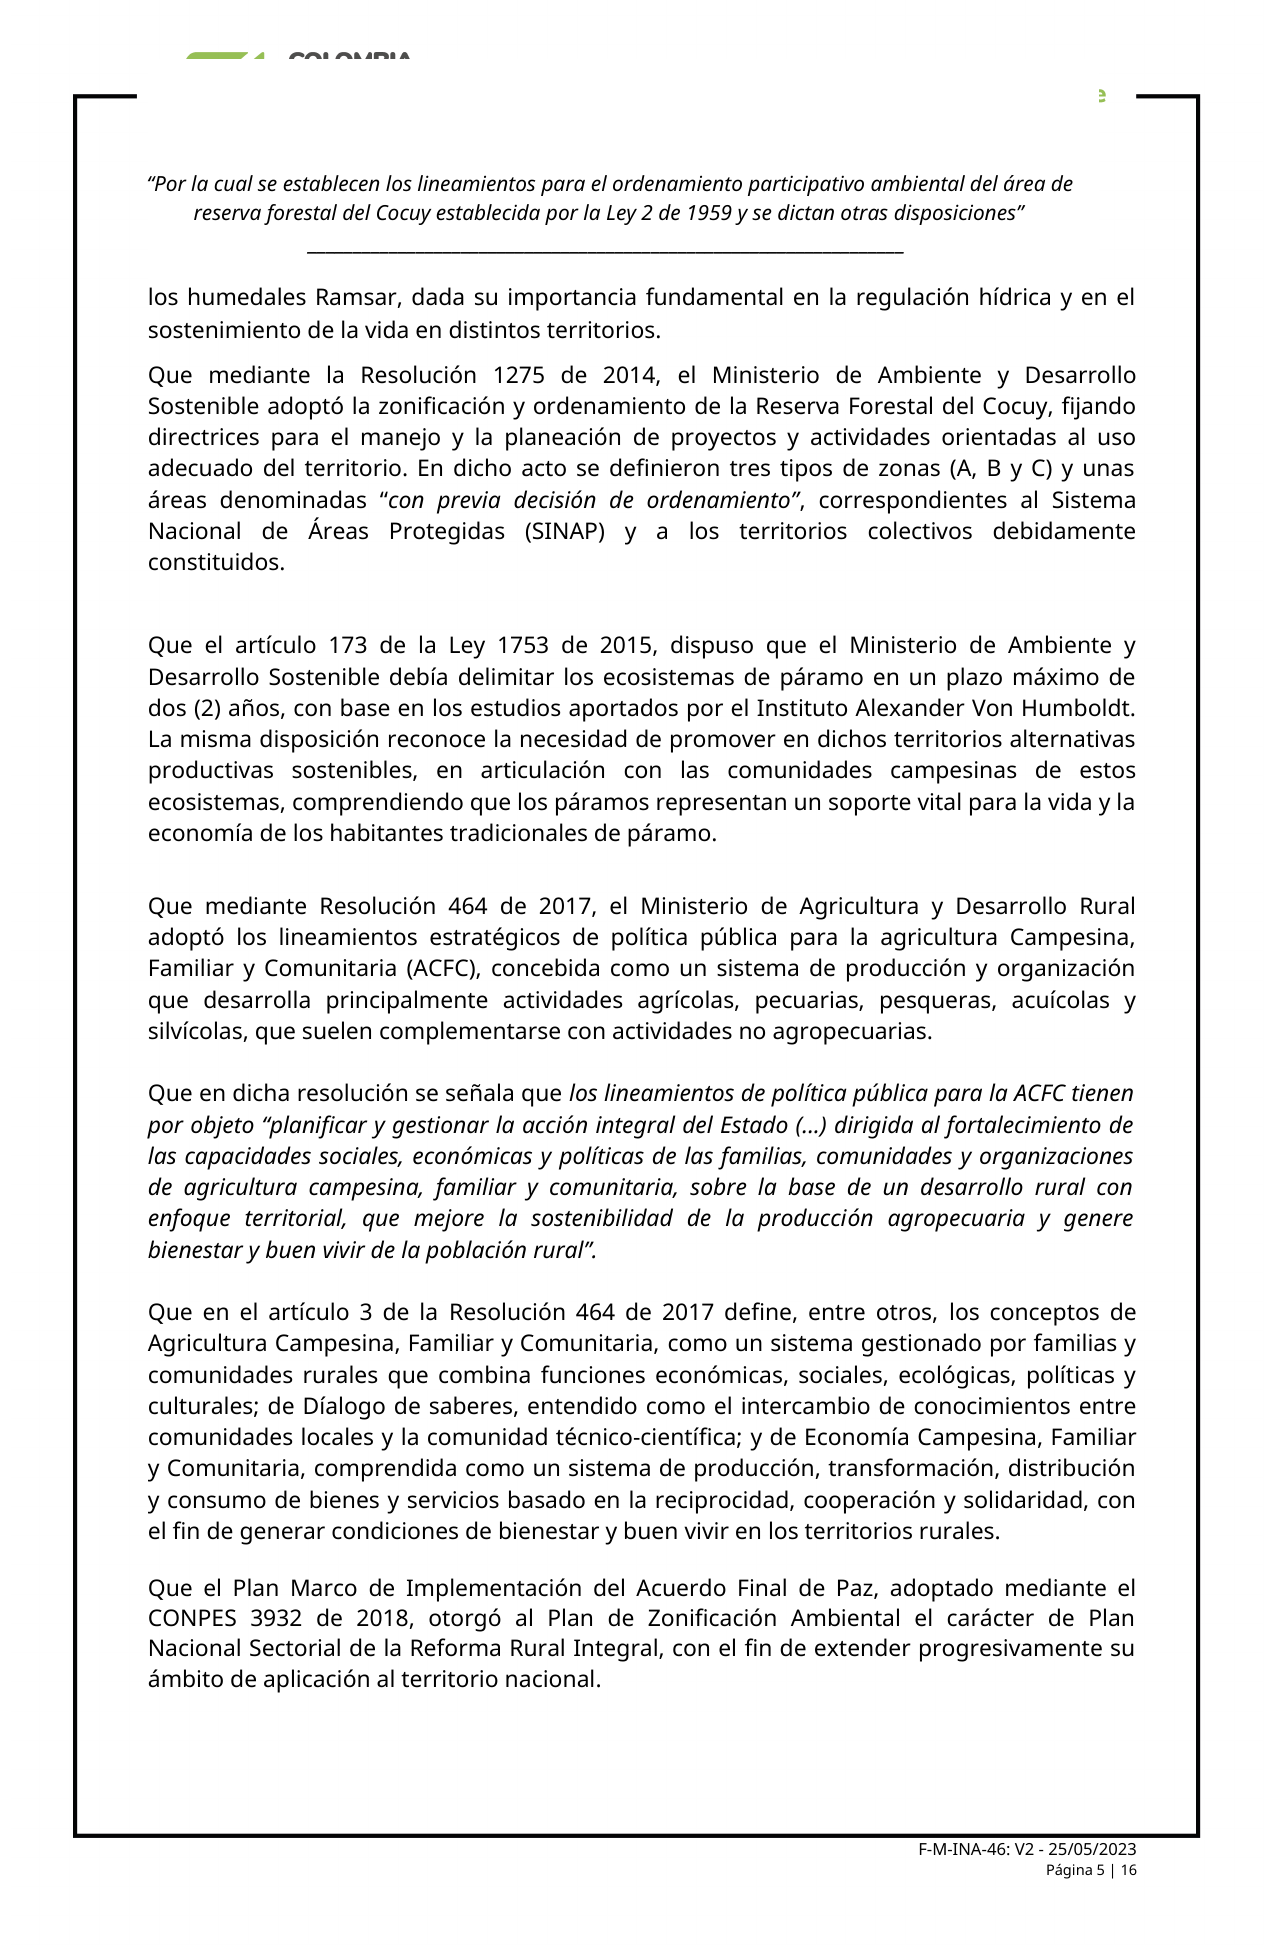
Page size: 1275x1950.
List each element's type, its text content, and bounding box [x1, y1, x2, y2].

picture [11, 0, 1264, 1945]
text Que en dicha resolución se señala que los lineamientos de política pública para la ACFC tienen por objeto “planificar y gestionar la acción integral del Estado (...) dirigida al fortalecimiento de las capacidades sociales, económicas y políticas de las familias, comunidades y organizaciones de agricultura campesina, familiar y comunitaria, sobre la base de un desarrollo rural con enfoque territorial, que mejore la sostenibilidad de la producción agropecuaria y genere bienestar y buen vivir de la población rural”. [148, 1077, 1137, 1265]
text Que mediante Resolución 464 de 2017, el Ministerio de Agricultura y Desarrollo Rural adoptó los lineamientos estratégicos de política pública para la agricultura Campesina, Familiar y Comunitaria (ACFC), concebida como un sistema de producción y organización que desarrolla principalmente actividades agrícolas, pecuarias, pesqueras, acuícolas y silvícolas, que suelen complementarse con actividades no agropecuarias. [148, 890, 1137, 1046]
text Que mediante la Resolución 1275 de 2014, el Ministerio de Ambiente y Desarrollo Sostenible adoptó la zonificación y ordenamiento de la Reserva Forestal del Cocuy, fijando directrices para el manejo y la planeación de proyectos y actividades orientadas al uso adecuado del territorio. En dicho acto se definieron tres tipos de zonas (A, B y C) y unas áreas denominadas “con previa decisión de ordenamiento”, correspondientes al Sistema Nacional de Áreas Protegidas (SINAP) y a los territorios colectivos debidamente constituidos. [148, 358, 1137, 577]
text Que en el artículo 3 de la Resolución 464 de 2017 define, entre otros, los conceptos de Agricultura Campesina, Familiar y Comunitaria, como un sistema gestionado por familias y comunidades rurales que combina funciones económicas, sociales, ecológicas, políticas y culturales; de Díalogo de saberes, entendido como el intercambio de conocimientos entre comunidades locales y la comunidad técnico-científica; y de Economía Campesina, Familiar y Comunitaria, comprendida como un sistema de producción, transformación, distribución y consumo de bienes y servicios basado en la reciprocidad, cooperación y solidaridad, con el fin de generar condiciones de bienestar y buen vivir en los territorios rurales. [148, 1296, 1137, 1546]
text Que el Plan Marco de Implementación del Acuerdo Final de Paz, adoptado mediante el CONPES 3932 de 2018, otorgó al Plan de Zonificación Ambiental el carácter de Plan Nacional Sectorial de la Reforma Rural Integral, con el fin de extender progresivamente su ámbito de aplicación al territorio nacional. [148, 1572, 1137, 1694]
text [148, 281, 1137, 346]
text Que el artículo 173 de la Ley 1753 de 2015, dispuso que el Ministerio de Ambiente y Desarrollo Sostenible debía delimitar los ecosistemas de páramo en un plazo máximo de dos (2) años, con base en los estudios aportados por el Instituto Alexander Von Humboldt. La misma disposición reconoce la necesidad de promover en dichos territorios alternativas productivas sostenibles, en articulación con las comunidades campesinas de estos ecosistemas, comprendiendo que los páramos representan un soporte vital para la vida y la economía de los habitantes tradicionales de páramo. [148, 629, 1137, 848]
